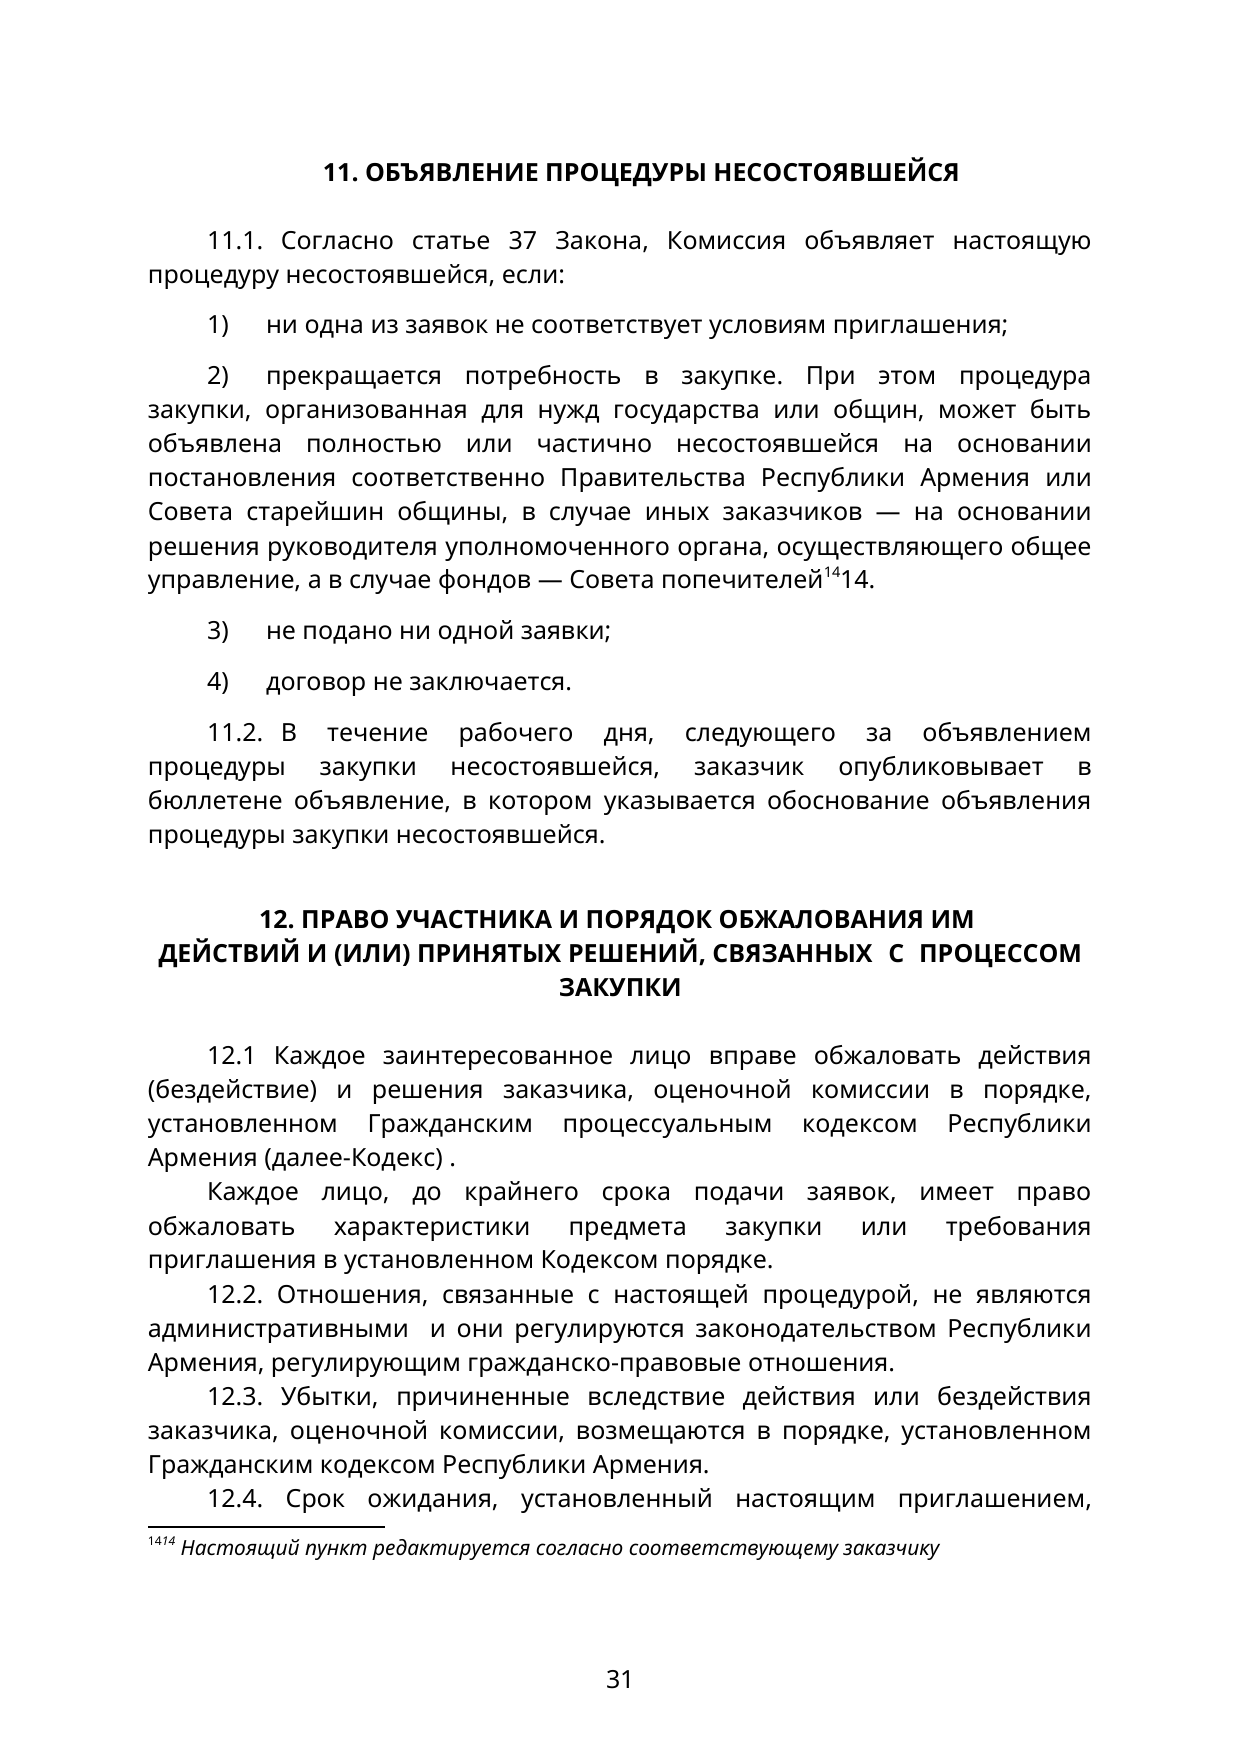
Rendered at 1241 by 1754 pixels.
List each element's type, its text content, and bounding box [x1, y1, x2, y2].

text 2) прекращается потребность в закупке. При этом процедура закупки, организованная для нужд государства или общин, может быть объявлена полностью или частично несостоявшейся на основании постановления соответственно Правительства Республики Армения или Совета старейшин общины, в случае иных заказчиков — на основании решения руководителя уполномоченного органа, осуществляющего общее управление, а в случае фондов — Совета попечителей14. [148, 358, 1092, 596]
text 12.2. Отношения, связанные с настоящей процедурой, не являются административными и они регулируются законодательством Республики Армения, регулирующим гражданско-правовые отношения. [148, 1276, 1092, 1378]
text 1) ни одна из заявок не соответствует условиям приглашения; [148, 307, 1092, 341]
text 11.2. В течение рабочего дня, следующего за объявлением процедуры закупки несостоявшейся, заказчик опубликовывает в бюллетене объявление, в котором указывается обоснование объявления процедуры закупки несостоявшейся. [148, 714, 1092, 851]
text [148, 1481, 1092, 1515]
text Каждое лицо, до крайнего срока подачи заявок, имеет право обжаловать характеристики предмета закупки или требования приглашения в установленном Кодексом порядке. [148, 1174, 1092, 1276]
text 12.1 Каждое заинтересованное лицо вправе обжаловать действия (бездействие) и решения заказчика, оценочной комиссии в порядке, установленном Гражданским процессуальным кодексом Республики Армения (далее-Кодекс) . [148, 1038, 1092, 1174]
text 11. ОБЪЯВЛЕНИЕ ПРОЦЕДУРЫ НЕСОСТОЯВШЕЙСЯ [148, 154, 1092, 188]
text 11.1. Согласно статье 37 Закона, Комиссия объявляет настоящую процедуру несостоявшейся, если: [148, 222, 1092, 290]
text 12.3. Убытки, причиненные вследствие действия или бездействия заказчика, оценочной комиссии, возмещаются в порядке, установленном Гражданским кодексом Республики Армения. [148, 1378, 1092, 1481]
text 4) договор не заключается. [148, 664, 1092, 698]
text 3) не подано ни одной заявки; [148, 613, 1092, 647]
text 12. ПРАВО УЧАСТНИКА И ПОРЯДОК ОБЖАЛОВАНИЯ ИМ ДЕЙСТВИЙ И (ИЛИ) ПРИНЯТЫХ РЕШЕНИЙ, СВЯЗАННЫХ С ПРОЦЕССОМ ЗАКУПКИ [148, 901, 1092, 1004]
